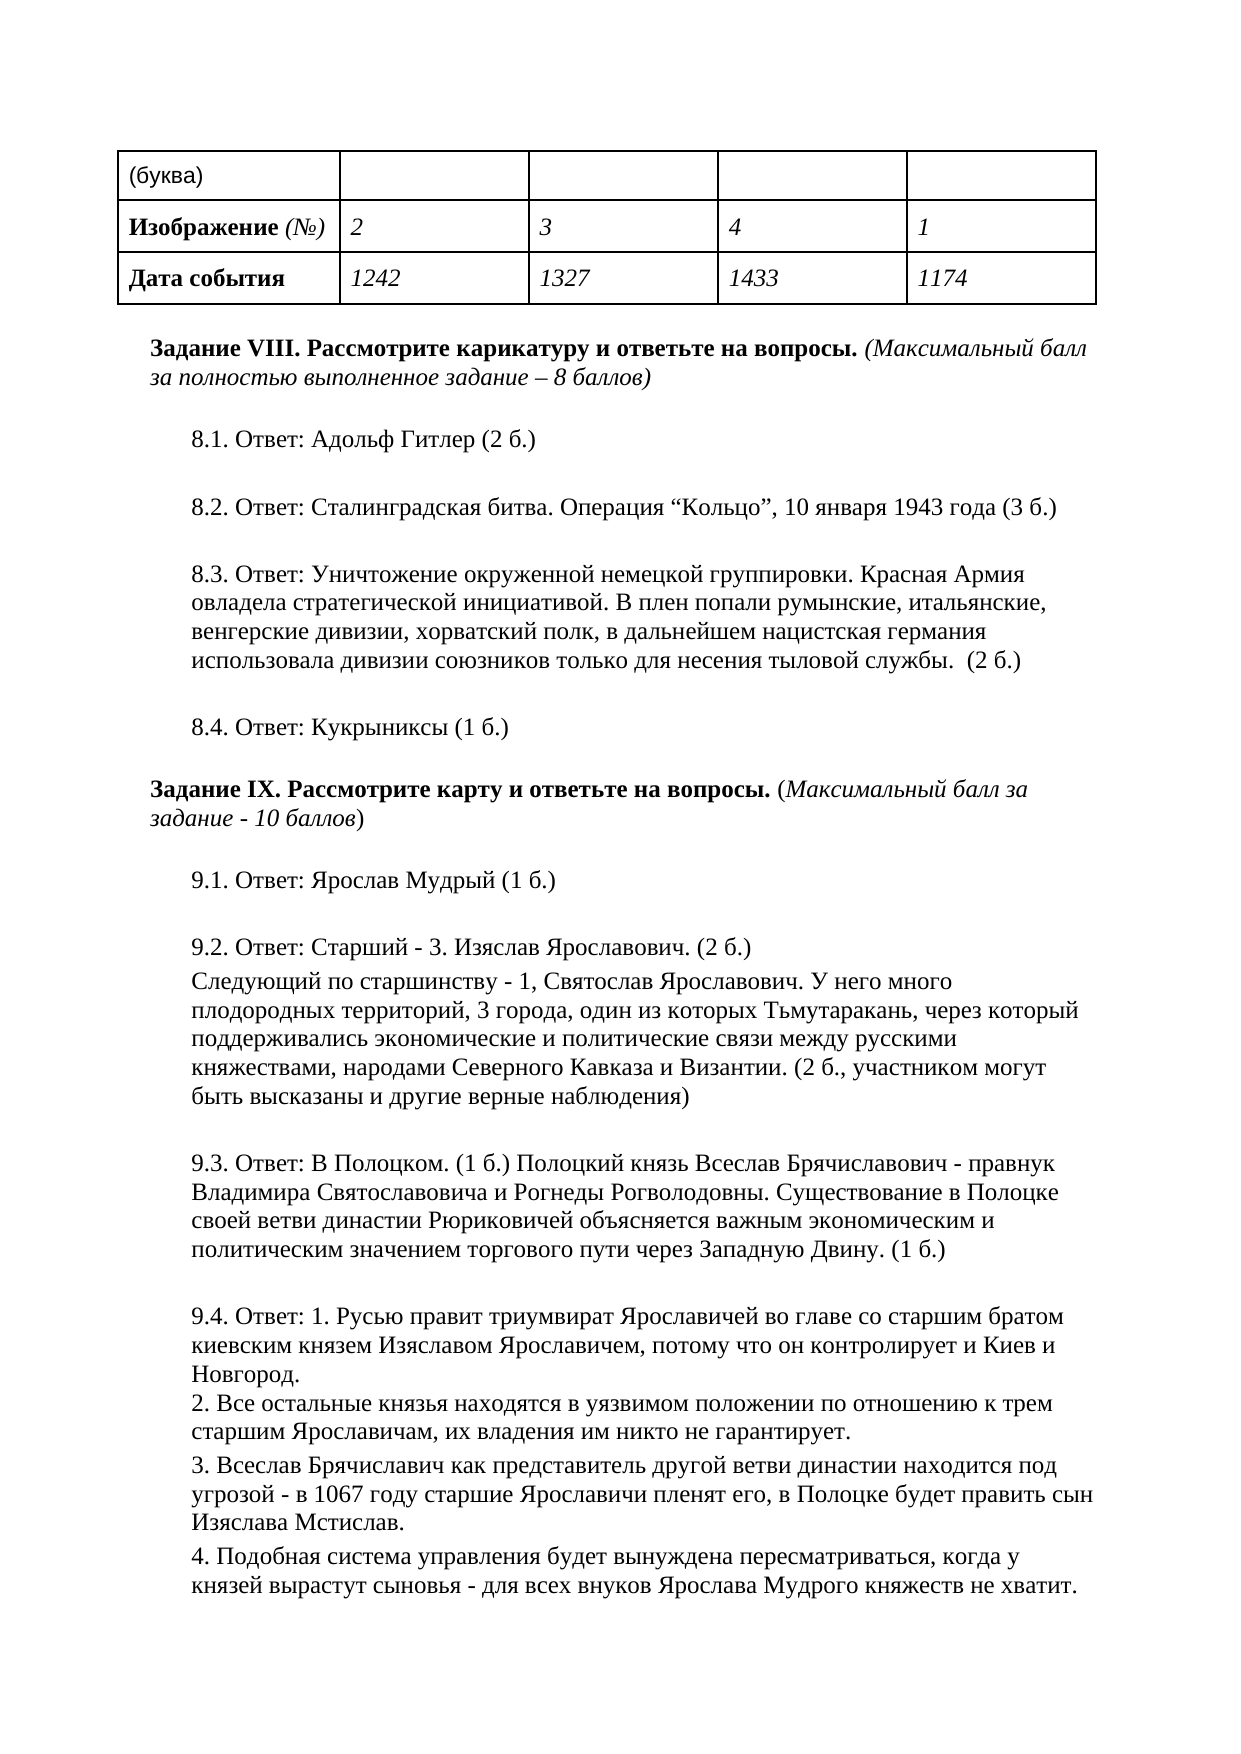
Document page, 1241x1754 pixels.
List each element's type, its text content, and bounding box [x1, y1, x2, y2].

text 8.4. Ответ: Кукрыниксы (1 б.) [191, 712, 1094, 741]
text 3. Всеслав Брячиславич как представитель другой ветви династии находится под угрозой - в 1067 году старшие Ярославичи пленят его, в Полоцке будет править сын Изяслава Мстислав. [191, 1450, 1094, 1536]
text Следующий по старшинству - 1, Святослав Ярославович. У него много плодородных территорий, 3 города, один из которых Тьмутаракань, через который поддерживались экономические и политические связи между русскими княжествами, народами Северного Кавказа и Византии. (2 б., участником могут быть высказаны и другие верные наблюдения) [191, 966, 1094, 1110]
text 9.4. Ответ: 1. Русью правит триумвират Ярославичей во главе со старшим братом киевским князем Изяславом Ярославичем, потому что он контролирует и Киев и Новгород. 2. Все остальные князья находятся в уязвимом положении по отношению к трем старшим Ярославичам, их владения им никто не гарантирует. [191, 1301, 1094, 1445]
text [191, 1541, 1094, 1598]
text 8.2. Ответ: Сталинградская битва. Операция “Кольцо”, 10 января 1943 года (3 б.) [191, 492, 1094, 520]
text 9.3. Ответ: В Полоцком. (1 б.) Полоцкий князь Всеслав Брячиславович - правнук Владимира Святославовича и Рогнеды Рогволодовны. Существование в Полоцке своей ветви династии Рюриковичей объясняется важным экономическим и политическим значением торгового пути через Западную Двину. (1 б.) [191, 1148, 1094, 1263]
text 9.2. Ответ: Старший - 3. Изяслав Ярославович. (2 б.) [191, 932, 1094, 961]
text 8.3. Ответ: Уничтожение окруженной немецкой группировки. Красная Армия овладела стратегической инициативой. В плен попали румынские, итальянские, венгерские дивизии, хорватский полк, в дальнейшем нацистская германия использовала дивизии союзников только для несения тыловой службы. (2 б.) [191, 559, 1094, 674]
text 9.1. Ответ: Ярослав Мудрый (1 б.) [191, 865, 1094, 894]
text Задание IX. Рассмотрите карту и ответьте на вопросы. (Максимальный балл за задание - 10 баллов) [150, 774, 1094, 832]
text Задание VIII. Рассмотрите карикатуру и ответьте на вопросы. (Максимальный балл за полностью выполненное задание – 8 баллов) [150, 333, 1094, 391]
text 8.1. Ответ: Адольф Гитлер (2 б.) [191, 424, 1094, 453]
